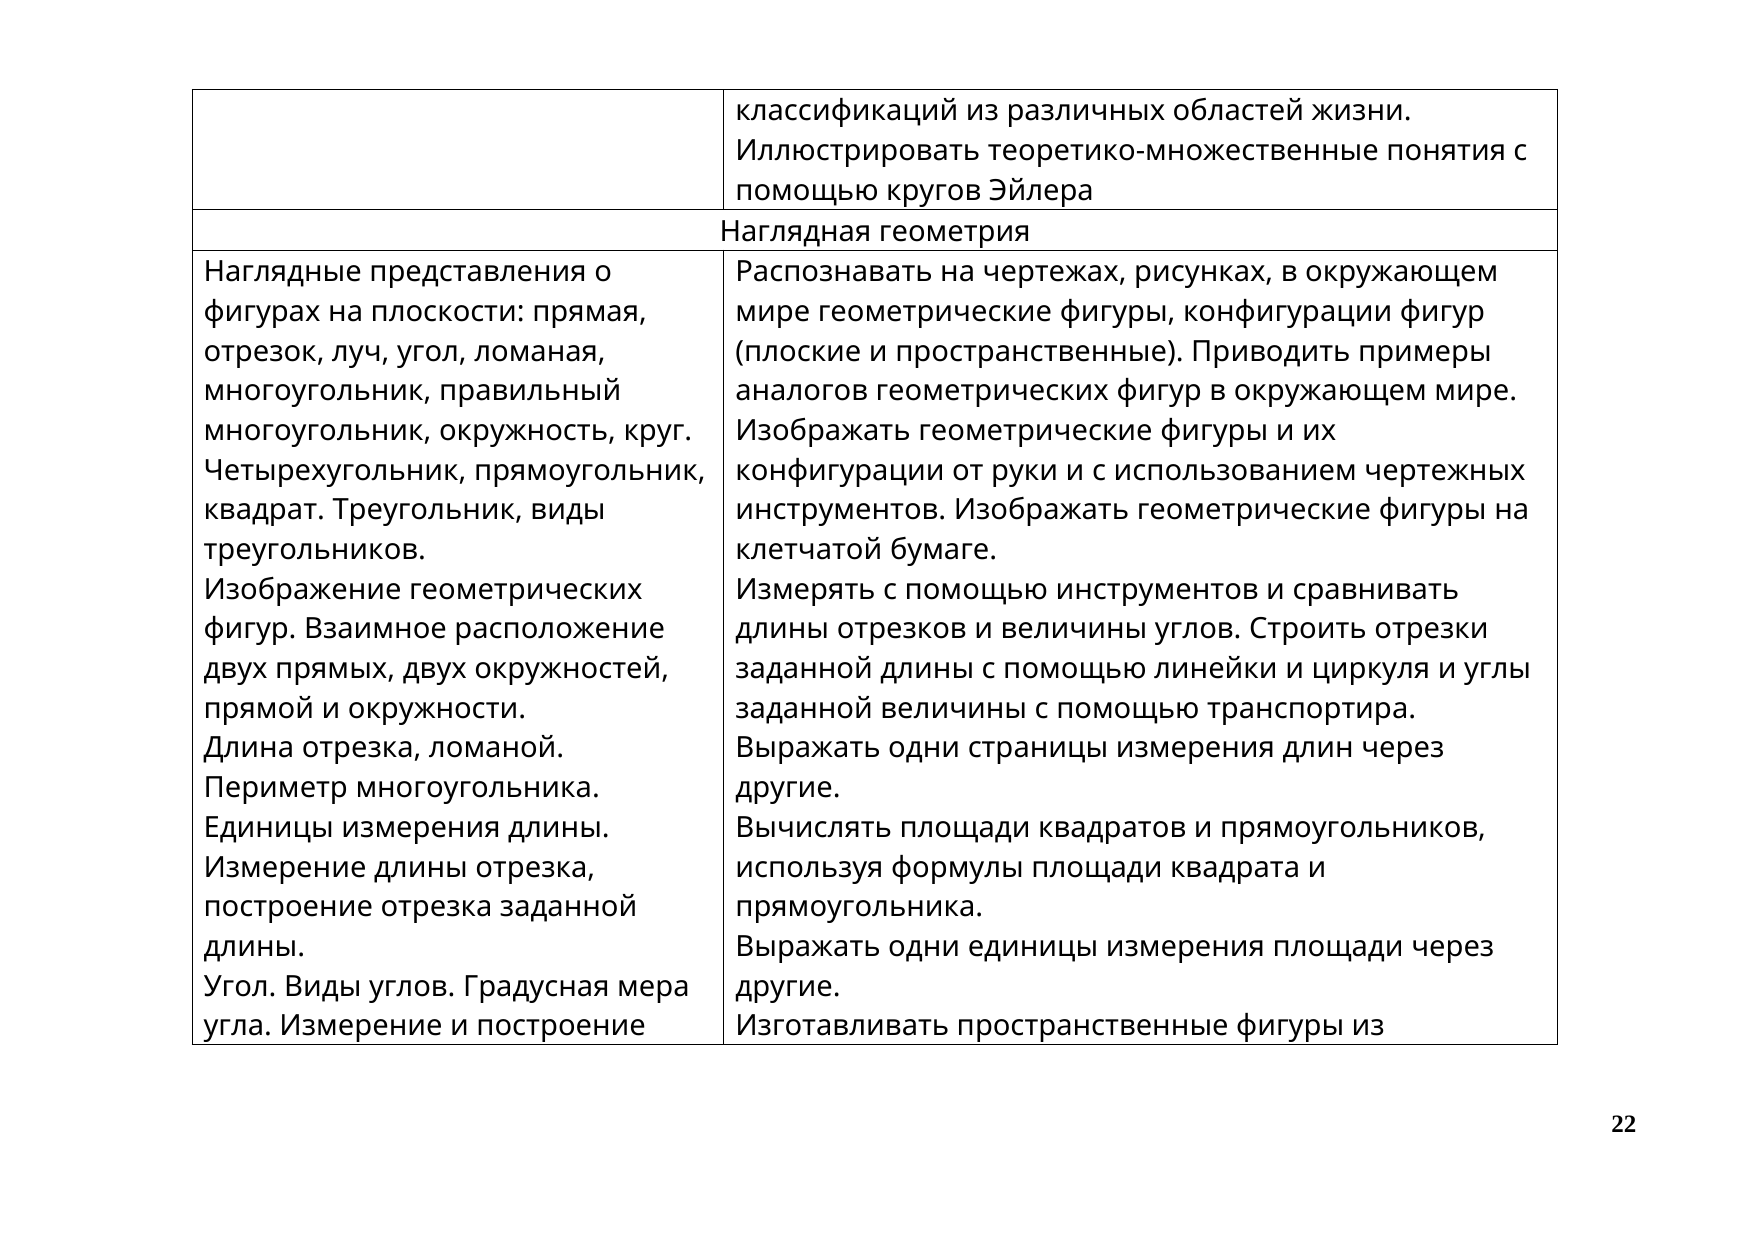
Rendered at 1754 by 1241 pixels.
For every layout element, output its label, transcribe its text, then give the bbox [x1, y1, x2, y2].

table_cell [724, 449, 1557, 1044]
table_cell Наглядная геометрия [193, 408, 1557, 448]
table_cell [724, 90, 1557, 407]
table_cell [193, 90, 723, 407]
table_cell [193, 449, 723, 1044]
